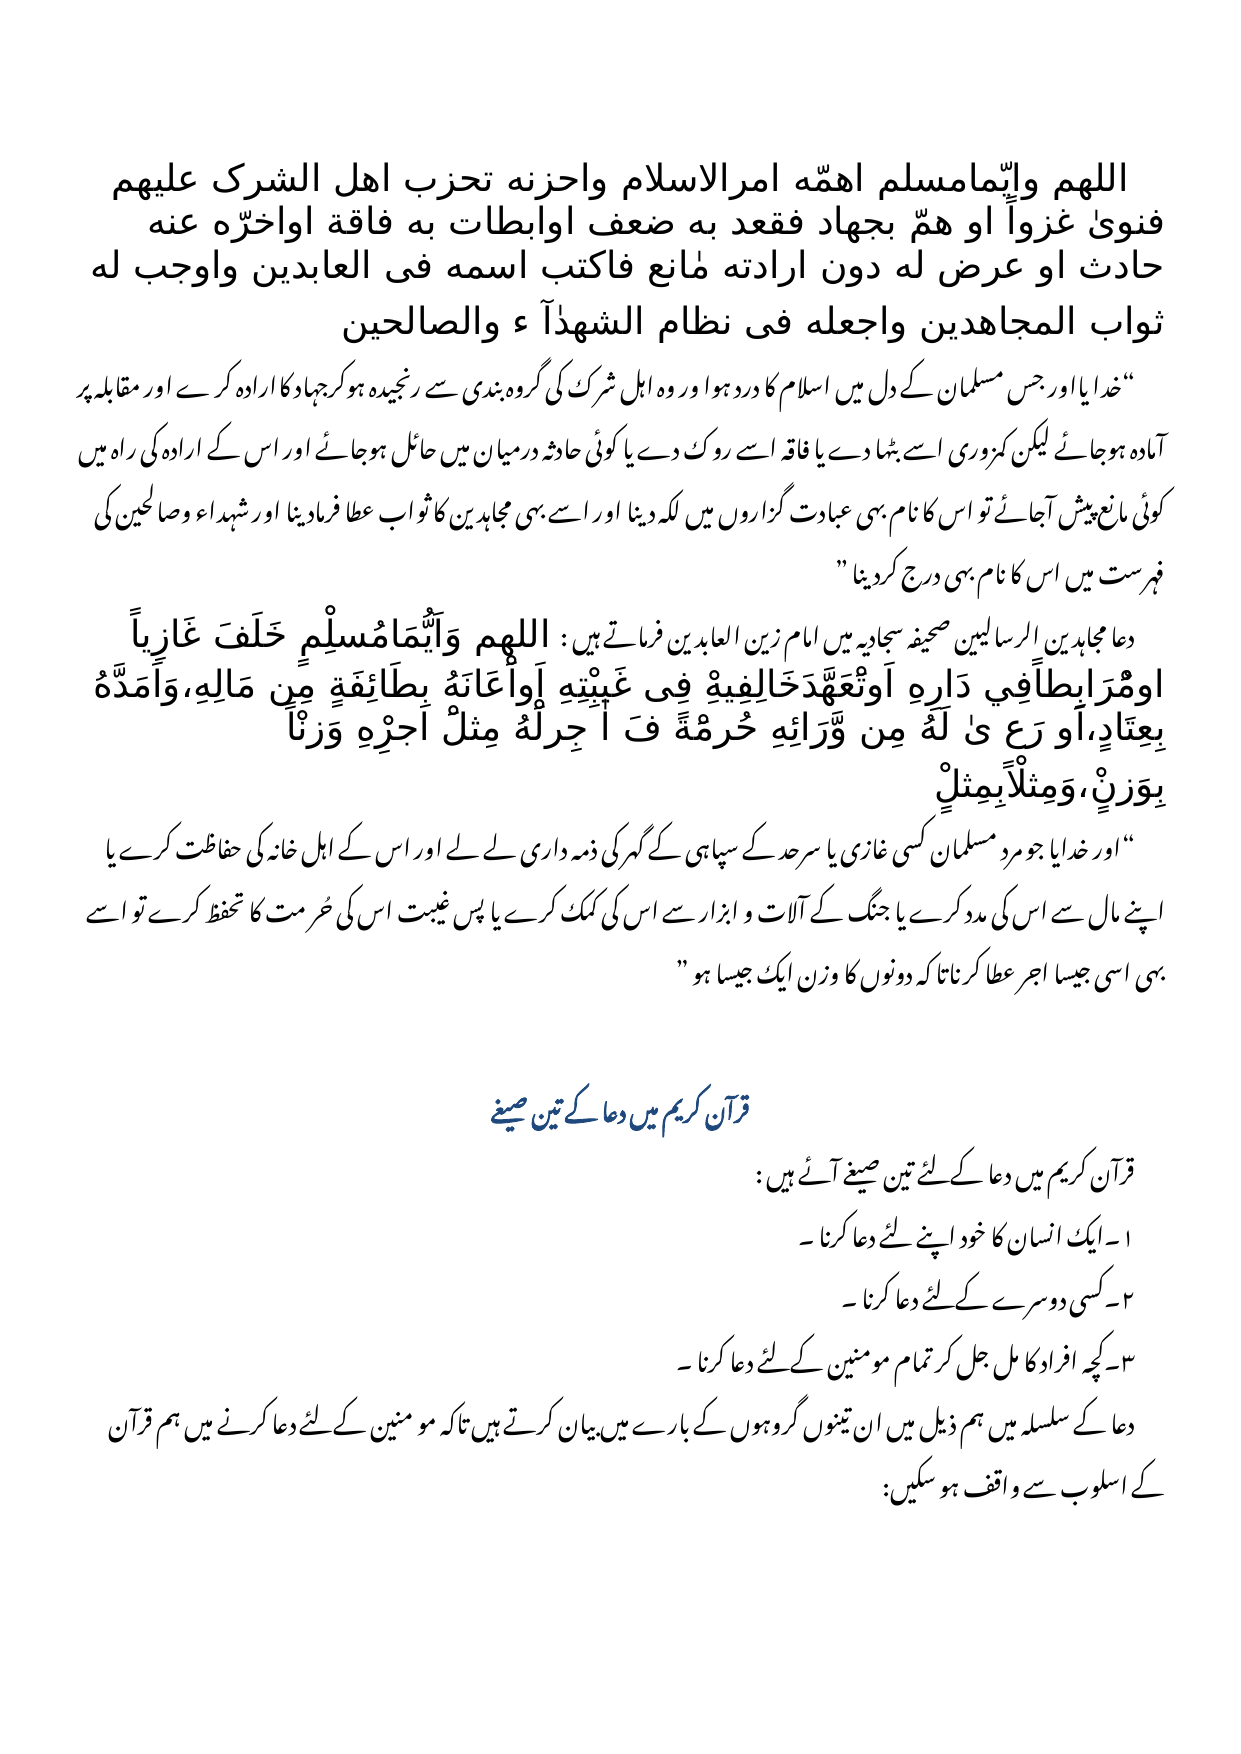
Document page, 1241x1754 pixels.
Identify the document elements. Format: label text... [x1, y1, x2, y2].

text “اور خدایا جو مرد مسلمان کسی غازی یا سرحد کے سپاہی کے گهر کی ذمہ داری لے لے اور اس کے اہل خانہ کی حفاظت کرے یا اپنے مال سے اس کی مدد کرے یا جنگ کے آلات و ابزار سے اس کی کمک کرے یا پس غيبت اس کی حُر مت کا تحفظ کرے تو اسے بهی اسی جيسا اجر عطا کر ناتا کہ دونوں کا وزن ایک جيسا ہو ” [75, 812, 1165, 999]
text “خدا یااور جس مسلمان کے دل ميں اسلام کا درد ہوا ور وہ اہل شرک کی گروہ بندی سے رنجيدہ ہوکرجہاد کاارادہ کر ے اور مقابلہ پر آمادہ ہوجائے ليکن کمزوری اسے بڻها دے یا فاقہ اسے روک دے یا کوئی حادثہ درميان ميں حائل ہوجائے اور اس کے ارادہ کی راہ ميں کوئی مانع پيش آجائے تو اس کا نام بهی عبادت گزاروں ميں لکه دینا اور اسے بهی مجاہدین کا ثواب عطا فرمادینا اور شہداء وصالحين کی فہرست ميں اس کا نام بهی درج کردینا ” [75, 350, 1165, 600]
text دعا کے سلسلہ ميں ہم ذیل ميں ان تينوں گروہوں کے بارے ميں بيان کرتے ہيں تاکہ مو منين کےلئے دعا کرنے ميں ہم قرآن کے اسلوب سے واقف ہو سکيں: [75, 1387, 1165, 1512]
text اللهم وایّمامسلم اهمّه امرالاسلام واحزنه تحزب اهل الشرک عليهم فنویٰ غزواً او همّ بجهاد فقعد به ضعف اوابطات به فاقة اواخرّه عنه حادث او عرض له دون ارادته مٰانع فاکتب اسمه فی العابدین واوجب له ثواب المجاهدین واجعله فی نظام الشهدٰآ ء والصالحين [75, 156, 1165, 350]
text قرآن کریم ميں دعا کےلئے تين صيغے آئے ہيں : [75, 1137, 1165, 1199]
text ٢۔کسی دوسرے کےلئے دعا کرنا ۔ [75, 1262, 1165, 1324]
text ٣۔کچه افراد کا مل جل کر تمام مومنين کےلئے دعا کرنا ۔ [75, 1324, 1165, 1387]
subtitle قرآن کریم ميں دعا کے تين صيغے [75, 1074, 1165, 1137]
text ١۔ایک انسان کا خود اپنے لئے دعا کرنا ۔ [75, 1199, 1165, 1262]
text دعا مجاہدین الرساليين صحيفہ سجادیہ ميں امام زین العابدین فرماتے ہيں : اللهم وَاَیُّمَامُسلِْمٍ خَلَفَ غَازِیاً اومُْرَابِطاًفِي دَارِهِ اَوتَْعَهَّدَخَالِفِيهِْ فِی غَيبِْتِهِ اَواَْعَانَهُ بِطَائِفَةٍ مِن مَالِهِ،وَاَمَدَّهُ بِعِتَادٍ،اَو رَع یٰ لَهُ مِن وَّرَائِهِ حُرمَْةً فَ اٰ جِرلَْهُ مِثلَْ اجرِْهِ وَزنْاً بِوَزنٍْ،وَمِثلْاًبِمِثلٍْ [75, 600, 1165, 812]
